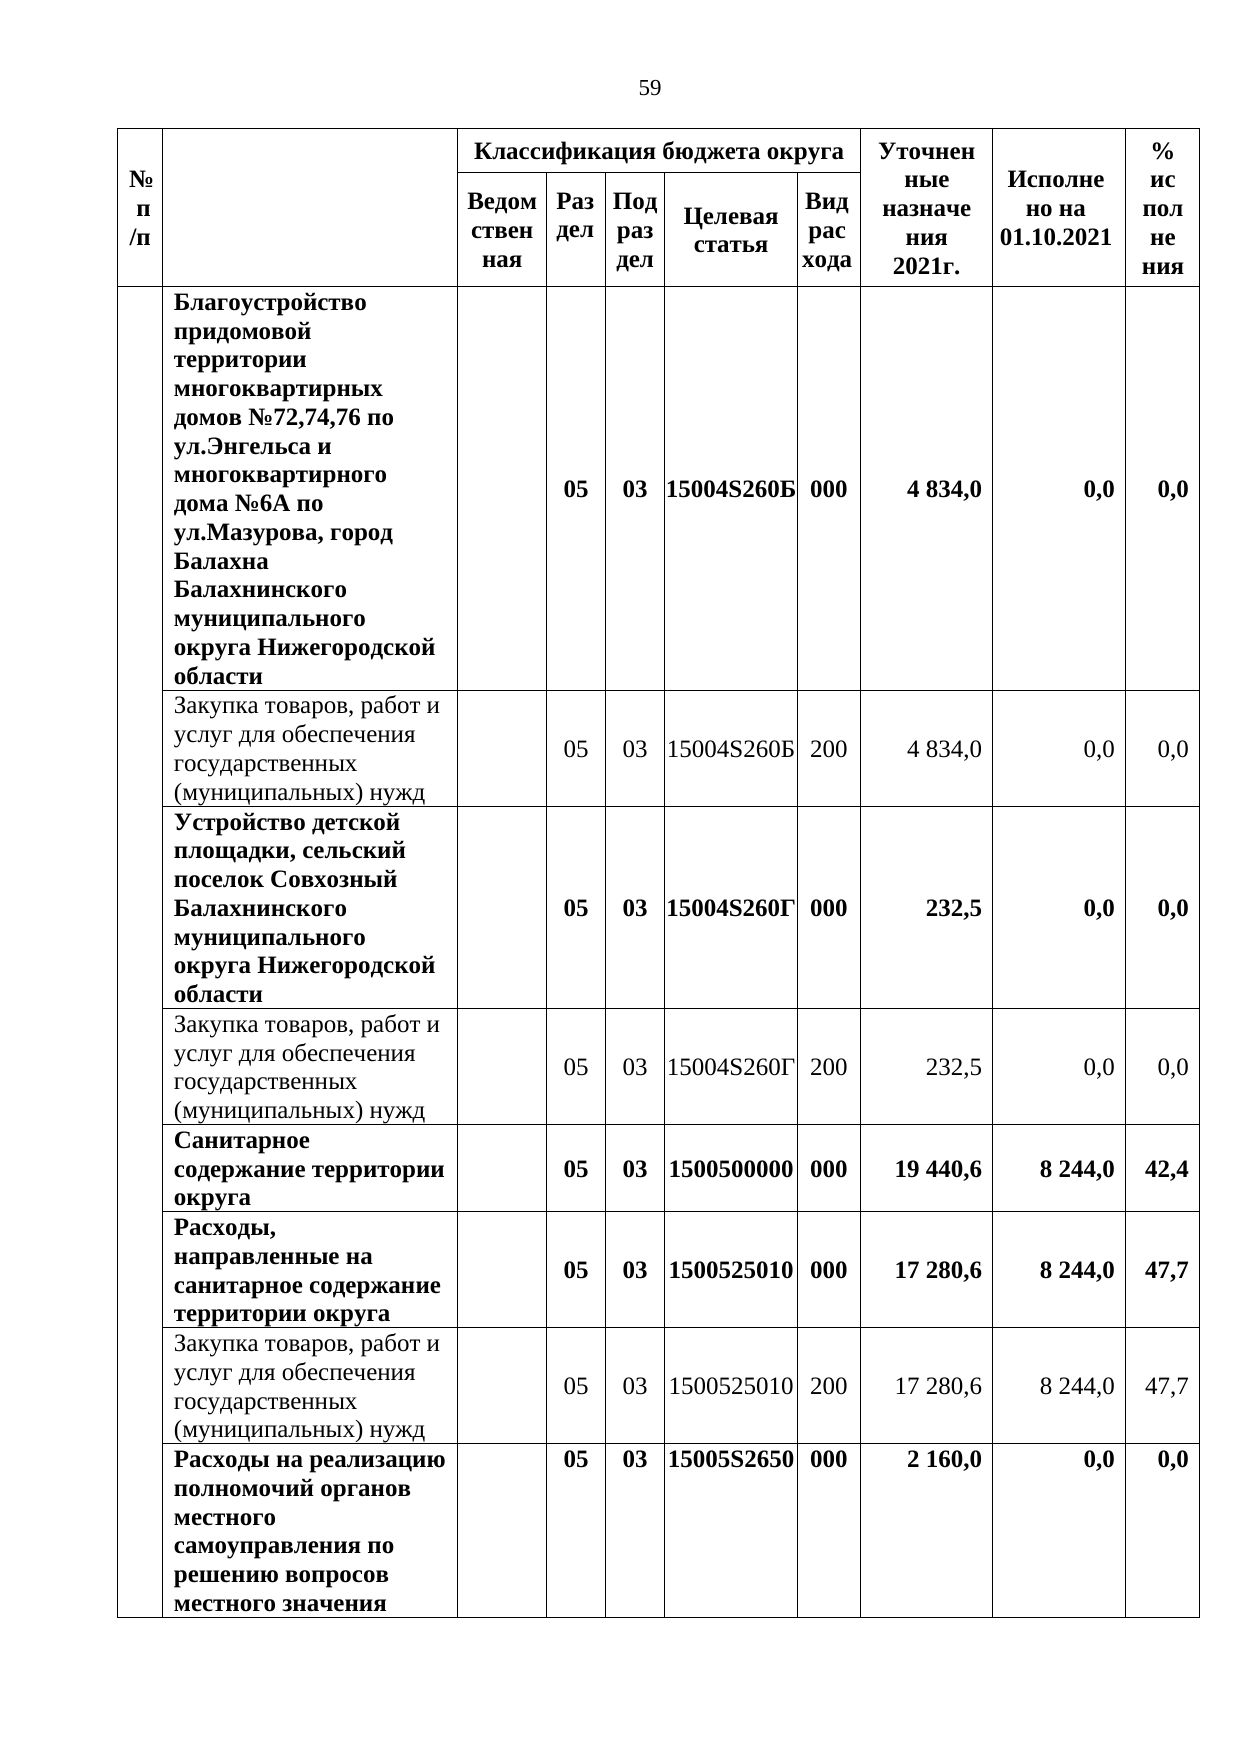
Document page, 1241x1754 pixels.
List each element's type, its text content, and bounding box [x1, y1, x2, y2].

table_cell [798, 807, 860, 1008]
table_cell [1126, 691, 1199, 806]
table_header Классификация бюджета округа [458, 129, 860, 172]
table_header % ис полне ния [1126, 129, 1199, 286]
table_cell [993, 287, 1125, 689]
table_cell Целевая статья [665, 173, 797, 286]
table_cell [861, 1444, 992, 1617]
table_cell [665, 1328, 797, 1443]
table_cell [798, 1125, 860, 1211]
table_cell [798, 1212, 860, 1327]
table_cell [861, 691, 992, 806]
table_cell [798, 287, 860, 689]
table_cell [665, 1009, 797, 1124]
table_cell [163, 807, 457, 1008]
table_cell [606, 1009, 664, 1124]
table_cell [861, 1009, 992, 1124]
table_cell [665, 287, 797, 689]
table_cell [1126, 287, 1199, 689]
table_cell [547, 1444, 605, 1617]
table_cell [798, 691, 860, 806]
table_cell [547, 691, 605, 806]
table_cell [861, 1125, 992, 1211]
table_header Исполне но на 01.10.2021 [993, 129, 1125, 286]
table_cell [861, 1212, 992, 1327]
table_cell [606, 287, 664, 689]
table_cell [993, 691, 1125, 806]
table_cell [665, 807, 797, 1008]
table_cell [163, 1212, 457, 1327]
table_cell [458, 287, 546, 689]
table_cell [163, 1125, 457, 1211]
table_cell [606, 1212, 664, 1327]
table_header [163, 129, 457, 286]
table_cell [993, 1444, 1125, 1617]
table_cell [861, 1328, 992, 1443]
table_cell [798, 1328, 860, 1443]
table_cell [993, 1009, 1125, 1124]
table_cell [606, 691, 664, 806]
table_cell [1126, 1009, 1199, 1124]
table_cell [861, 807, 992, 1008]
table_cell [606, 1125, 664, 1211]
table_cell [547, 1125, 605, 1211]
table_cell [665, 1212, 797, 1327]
table_cell Раз дел [547, 173, 605, 256]
table_cell [547, 256, 605, 286]
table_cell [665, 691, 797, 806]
table_cell Вид рас хода [798, 173, 860, 286]
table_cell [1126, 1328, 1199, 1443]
table_header № п/п [118, 129, 162, 286]
table_header Уточненные назначе ния 2021г. [861, 129, 992, 286]
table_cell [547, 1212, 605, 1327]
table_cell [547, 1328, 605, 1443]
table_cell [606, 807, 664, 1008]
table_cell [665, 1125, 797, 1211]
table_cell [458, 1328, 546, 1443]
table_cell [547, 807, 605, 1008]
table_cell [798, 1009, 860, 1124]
table_cell Под раз дел [606, 173, 664, 286]
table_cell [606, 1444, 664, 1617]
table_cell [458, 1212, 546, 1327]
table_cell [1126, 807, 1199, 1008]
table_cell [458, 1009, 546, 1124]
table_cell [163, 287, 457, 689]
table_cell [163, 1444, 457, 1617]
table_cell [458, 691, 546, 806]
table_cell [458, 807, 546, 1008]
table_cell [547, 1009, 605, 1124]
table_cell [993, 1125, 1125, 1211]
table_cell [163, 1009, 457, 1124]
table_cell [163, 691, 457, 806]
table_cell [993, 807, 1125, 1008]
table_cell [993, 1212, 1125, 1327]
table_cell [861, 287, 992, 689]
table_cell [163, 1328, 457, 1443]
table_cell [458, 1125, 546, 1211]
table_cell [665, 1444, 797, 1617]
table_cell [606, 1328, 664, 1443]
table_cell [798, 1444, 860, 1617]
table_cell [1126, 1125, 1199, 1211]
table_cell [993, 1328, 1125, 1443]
table_cell Ведом ствен ная [458, 173, 546, 286]
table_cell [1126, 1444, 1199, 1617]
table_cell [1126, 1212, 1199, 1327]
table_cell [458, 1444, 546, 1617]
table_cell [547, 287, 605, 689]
